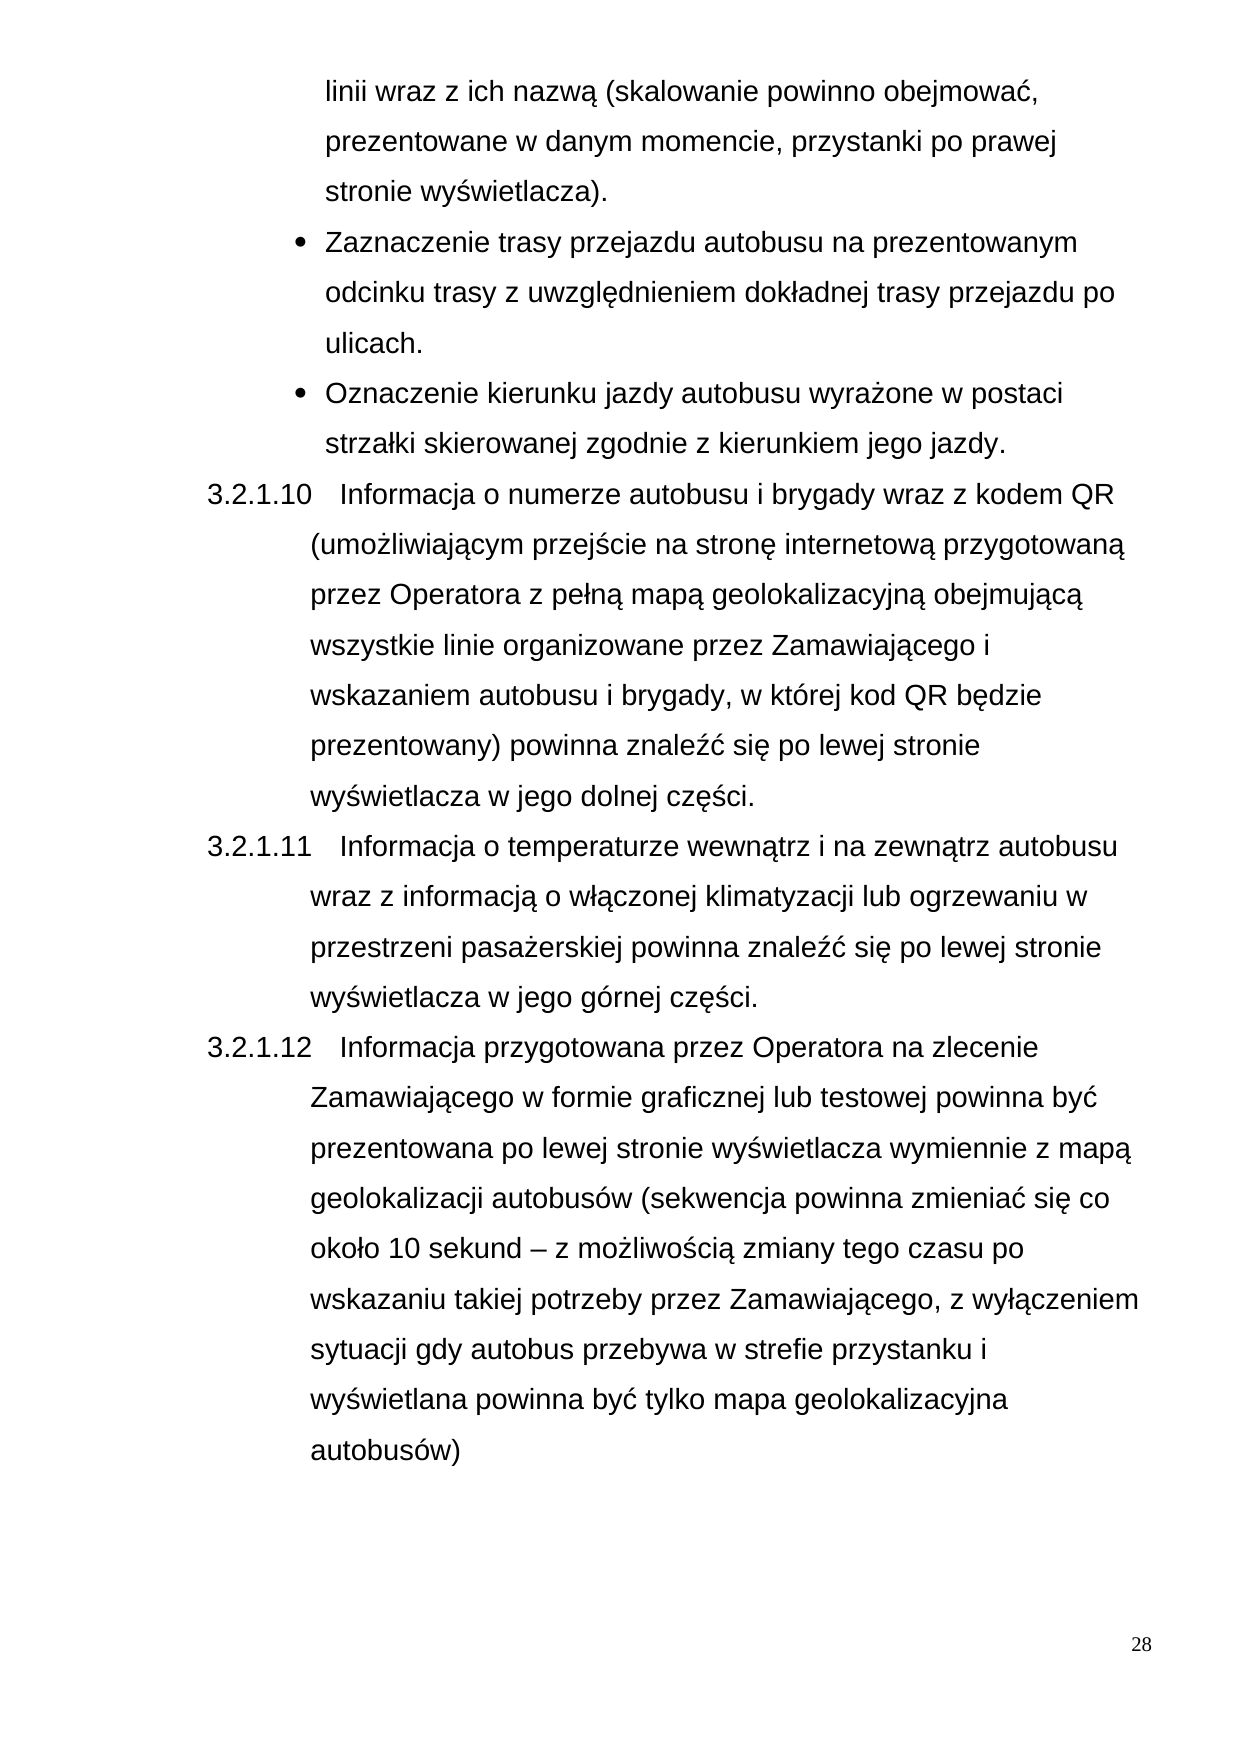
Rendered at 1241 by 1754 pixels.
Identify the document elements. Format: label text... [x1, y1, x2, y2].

list Oznaczenie kierunku jazdy autobusu wyrażone w postaci strzałki skierowanej zgodnie z kierunkiem jego jazdy. [295, 376, 1152, 460]
list Informacja przygotowana przez Operatora na zlecenie Zamawiającego w formie graficznej lub testowej powinna być prezentowana po lewej stronie wyświetlacza wymiennie z mapą geolokalizacji autobusów (sekwencja powinna zmieniać się co około 10 sekund – z możliwością zmiany tego czasu po wskazaniu takiej potrzeby przez Zamawiającego, z wyłączeniem sytuacji gdy autobus przebywa w strefie przystanku i wyświetlana powinna być tylko mapa geolokalizacyjna autobusów) [207, 1030, 1152, 1466]
list Informacja o numerze autobusu i brygady wraz z kodem QR (umożliwiającym przejście na stronę internetową przygotowaną przez Operatora z pełną mapą geolokalizacyjną obejmującą wszystkie linie organizowane przez Zamawiającego i wskazaniem autobusu i brygady, w której kod QR będzie prezentowany) powinna znaleźć się po lewej stronie wyświetlacza w jego dolnej części. [207, 477, 1152, 812]
list Zaznaczenie trasy przejazdu autobusu na prezentowanym odcinku trasy z uwzględnieniem dokładnej trasy przejazdu po ulicach. [295, 225, 1152, 359]
list Informacja o temperaturze wewnątrz i na zewnątrz autobusu wraz z informacją o włączonej klimatyzacji lub ogrzewaniu w przestrzeni pasażerskiej powinna znaleźć się po lewej stronie wyświetlacza w jego górnej części. [207, 829, 1152, 1013]
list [295, 74, 1152, 208]
